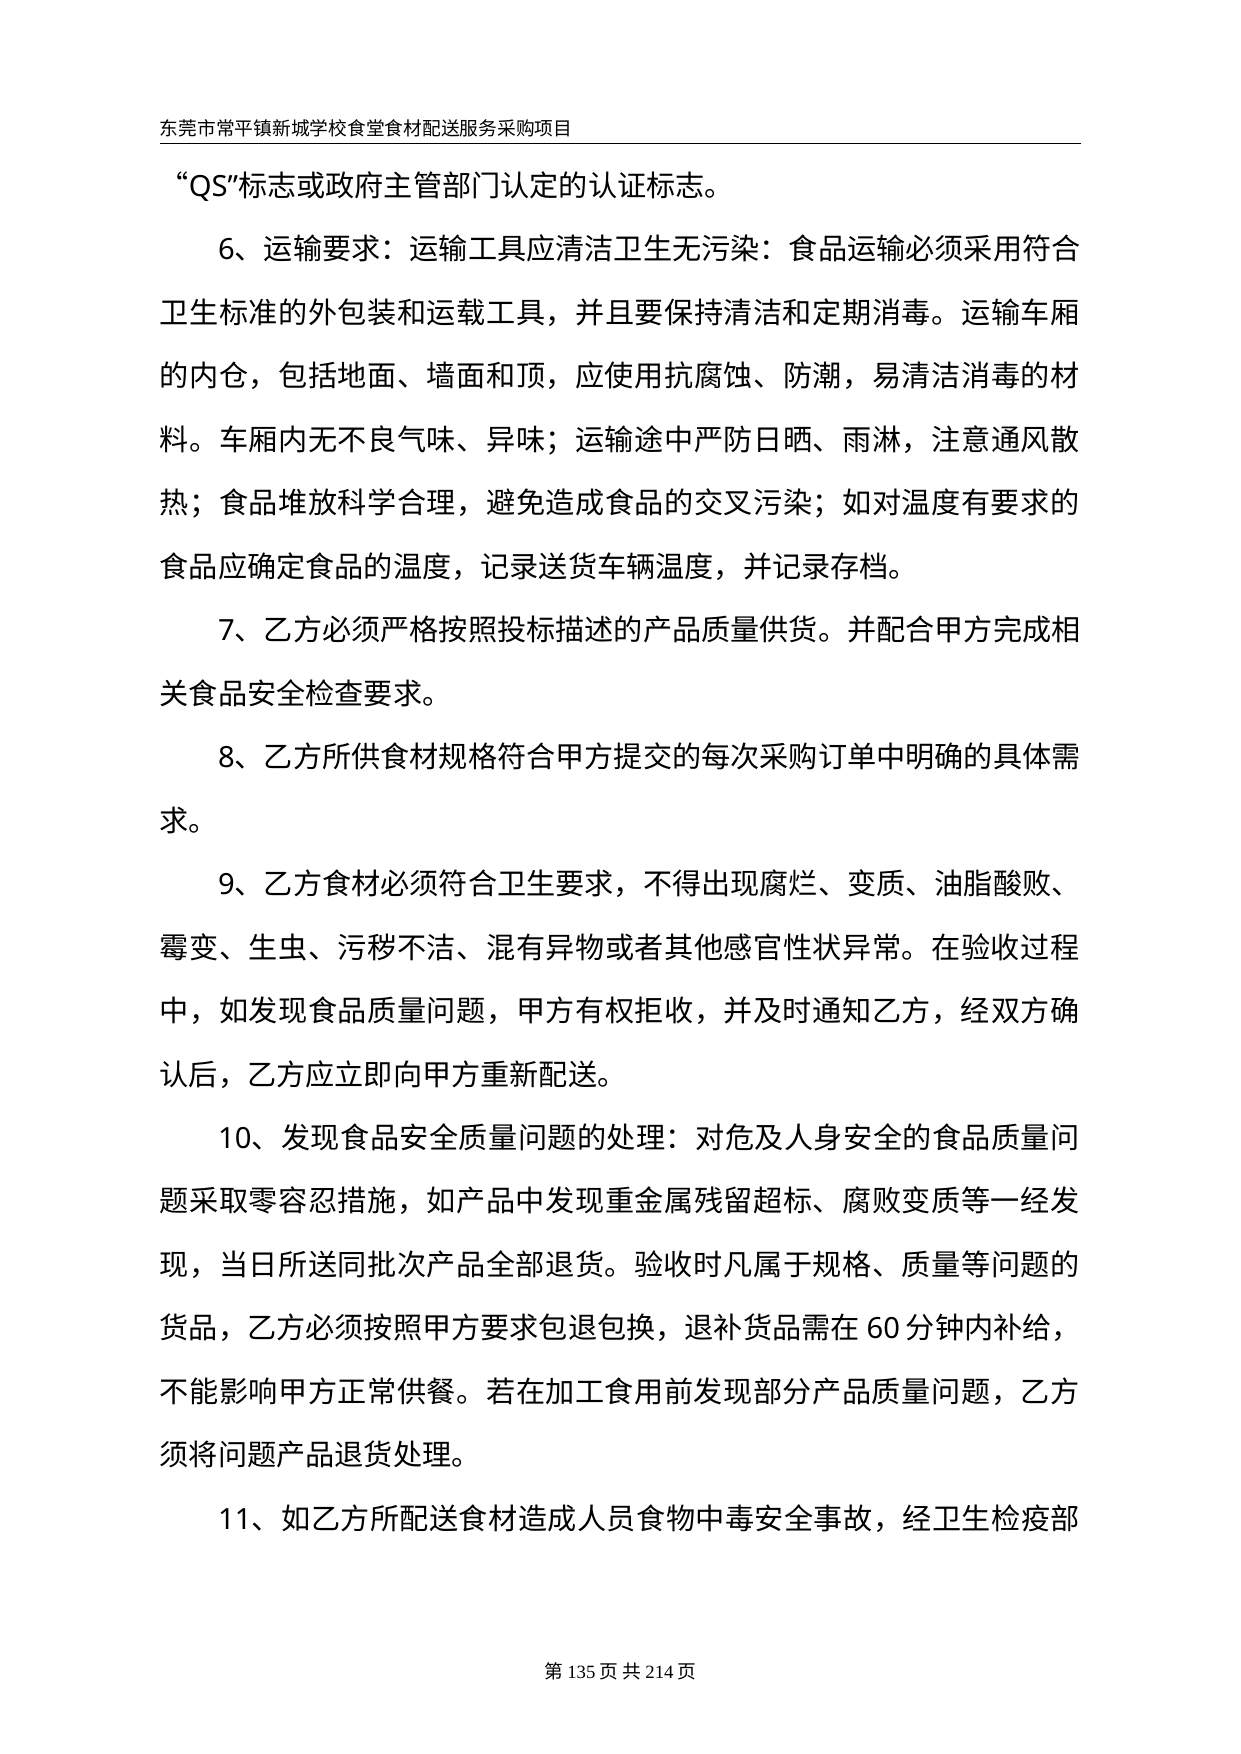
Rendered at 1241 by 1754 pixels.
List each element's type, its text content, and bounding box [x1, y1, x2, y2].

list 9、乙方食材必须符合卫生要求，不得出现腐烂、变质、油脂酸败、霉变、生虫、污秽不洁、混有异物或者其他感官性状异常。在验收过程中，如发现食品质量问题，甲方有权拒收，并及时通知乙方，经双方确认后，乙方应立即向甲方重新配送。 [159, 861, 1081, 1093]
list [159, 162, 1081, 205]
list 6、运输要求：运输工具应清洁卫生无污染：食品运输必须采用符合卫生标准的外包装和运载工具，并且要保持清洁和定期消毒。运输车厢的内仓，包括地面、墙面和顶，应使用抗腐蚀、防潮，易清洁消毒的材料。车厢内无不良气味、异味；运输途中严防日晒、雨淋，注意通风散热；食品堆放科学合理，避免造成食品的交叉污染；如对温度有要求的食品应确定食品的温度，记录送货车辆温度，并记录存档。 [159, 226, 1081, 586]
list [159, 1495, 1081, 1538]
list 10、发现食品安全质量问题的处理：对危及人身安全的食品质量问题采取零容忍措施，如产品中发现重金属残留超标、腐败变质等一经发现，当日所送同批次产品全部退货。验收时凡属于规格、质量等问题的货品，乙方必须按照甲方要求包退包换，退补货品需在60分钟内补给，不能影响甲方正常供餐。若在加工食用前发现部分产品质量问题，乙方须将问题产品退货处理。 [159, 1114, 1081, 1474]
list 7、乙方必须严格按照投标描述的产品质量供货。并配合甲方完成相关食品安全检查要求。 [159, 607, 1081, 712]
list 8、乙方所供食材规格符合甲方提交的每次采购订单中明确的具体需求。 [159, 734, 1081, 839]
